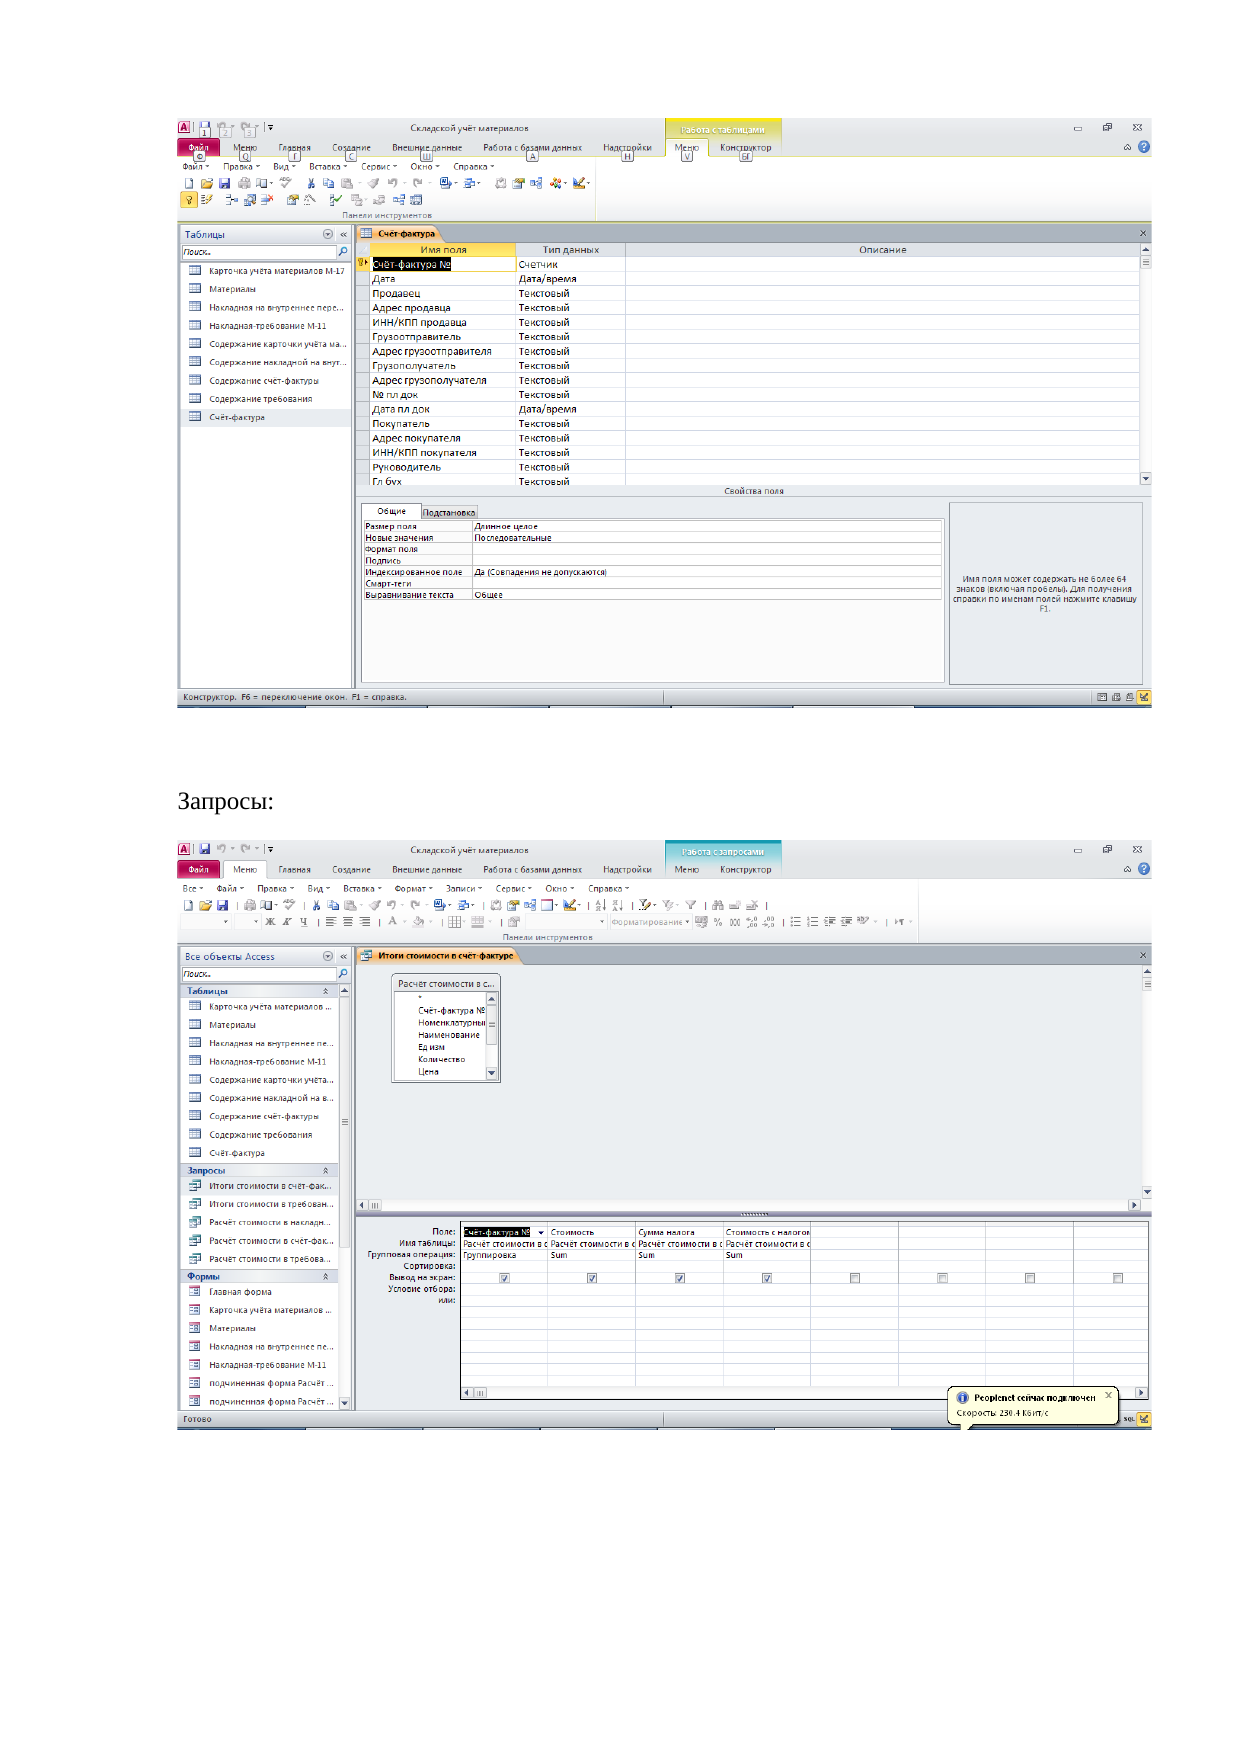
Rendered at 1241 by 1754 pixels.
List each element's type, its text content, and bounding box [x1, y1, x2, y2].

text Запросы: [177, 786, 1152, 815]
picture [177, 840, 1152, 1430]
picture [177, 118, 1152, 708]
